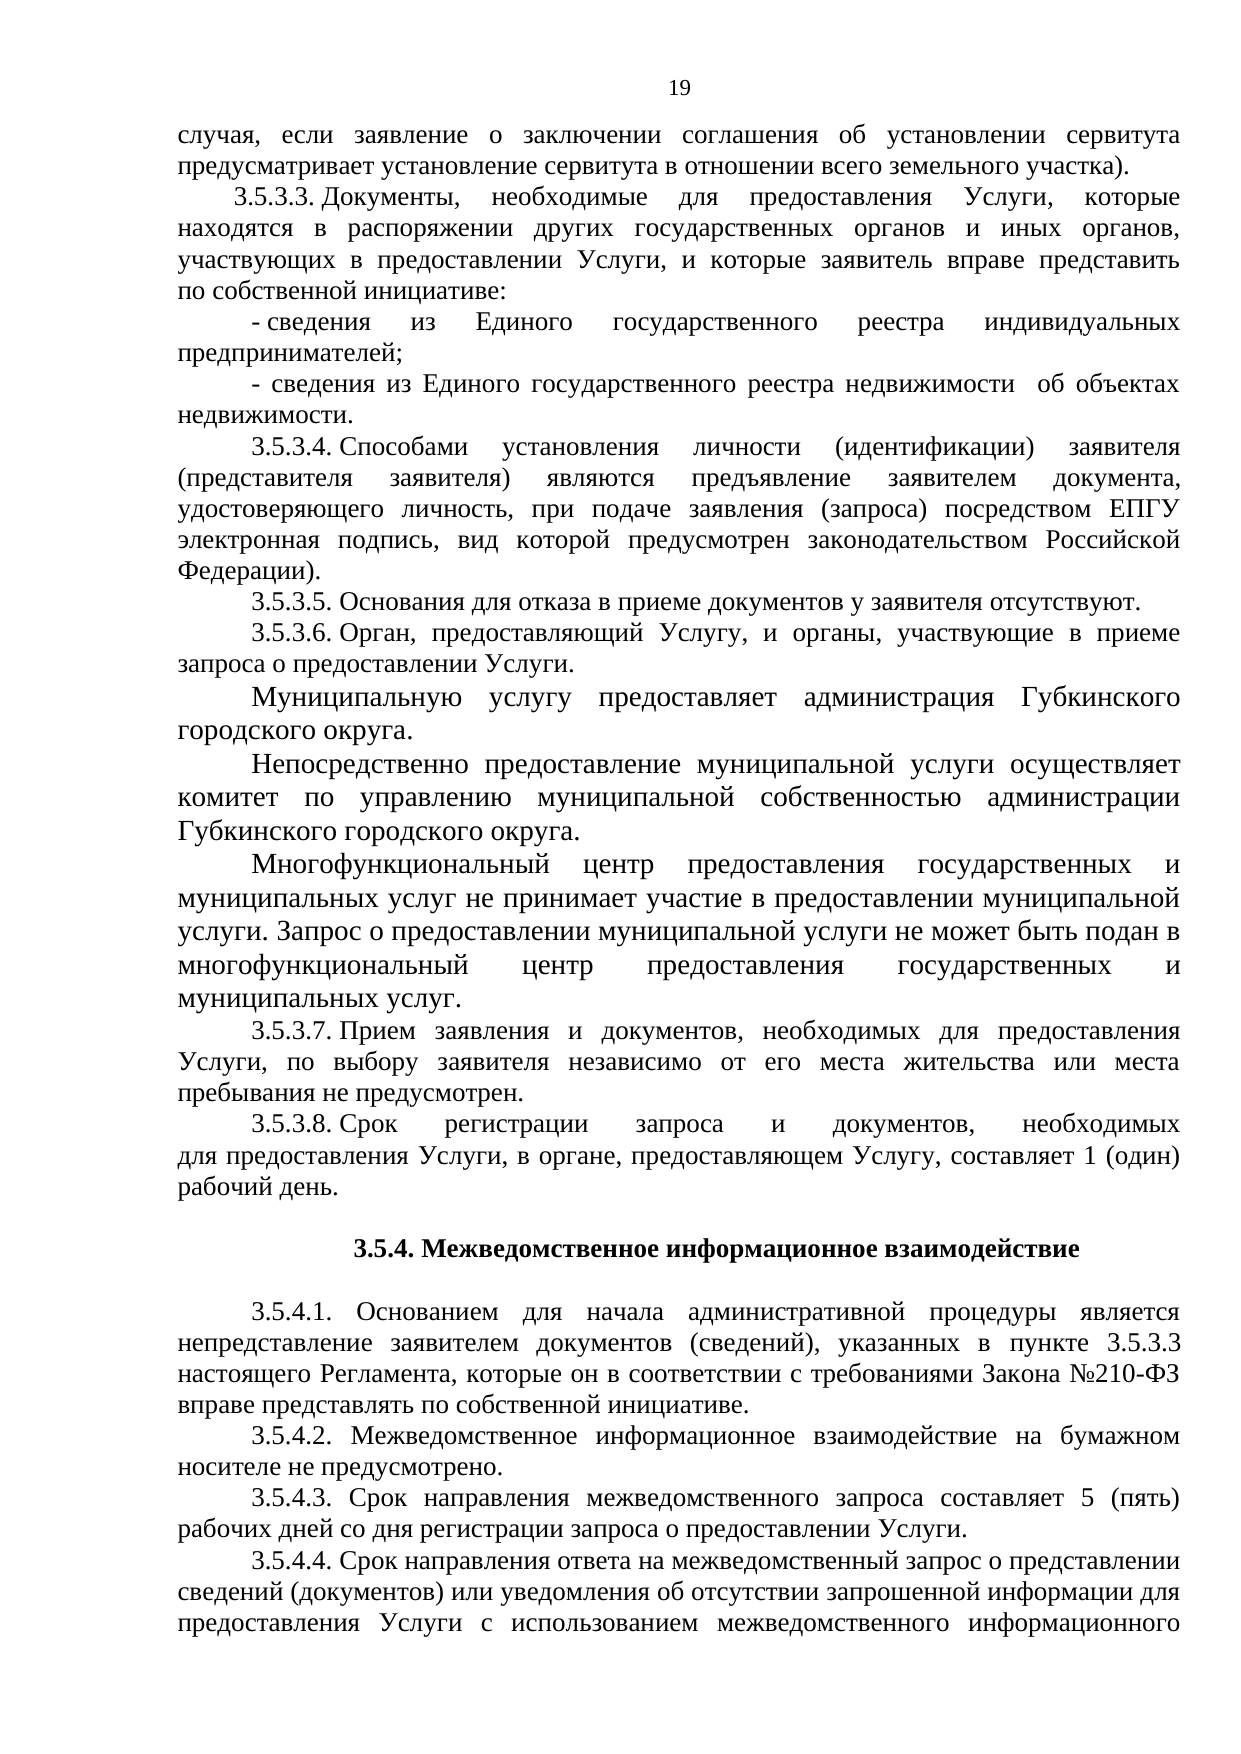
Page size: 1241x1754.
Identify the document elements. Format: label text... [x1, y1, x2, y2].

text 3.5.3.6. Орган, предоставляющий Услугу, и органы, участвующие в приеме запроса о предоставлении Услуги. [177, 616, 1181, 679]
text Муниципальную услугу предоставляет администрация Губкинского городского округа. [177, 679, 1181, 746]
text 3.5.4.1. Основанием для начала административной процедуры является непредставление заявителем документов (сведений), указанных в пункте 3.5.3.3 настоящего Регламента, которые он в соответствии с требованиями Закона №210-ФЗ вправе представлять по собственной инициативе. [177, 1294, 1181, 1419]
text Непосредственно предоставление муниципальной услуги осуществляет комитет по управлению муниципальной собственностью администрации Губкинского городского округа. [177, 746, 1181, 846]
text 3.5.3.5. Основания для отказа в приеме документов у заявителя отсутствуют. [177, 585, 1181, 616]
text 3.5.4. Межведомственное информационное взаимодействие [177, 1232, 1181, 1263]
text Многофункциональный центр предоставления государственных и муниципальных услуг не принимает участие в предоставлении муниципальной услуги. Запрос о предоставлении муниципальной услуги не может быть подан в многофункциональный центр предоставления государственных и муниципальных услуг. [177, 846, 1181, 1014]
text 3.5.4.2. Межведомственное информационное взаимодействие на бумажном носителе не предусмотрено. [177, 1419, 1181, 1481]
text 3.5.3.4. Способами установления личности (идентификации) заявителя (представителя заявителя) являются предъявление заявителем документа, удостоверяющего личность, при подаче заявления (запроса) посредством ЕПГУ электронная подпись, вид которой предусмотрен законодательством Российской Федерации). [177, 429, 1181, 585]
text 3.5.4.3. Срок направления межведомственного запроса составляет 5 (пять) рабочих дней со дня регистрации запроса о предоставлении Услуги. [177, 1481, 1181, 1544]
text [177, 118, 1181, 180]
text - сведения из Единого государственного реестра индивидуальных предпринимателей; [177, 305, 1181, 367]
text 3.5.3.7. Прием заявления и документов, необходимых для предоставления Услуги, по выбору заявителя независимо от его места жительства или места пребывания не предусмотрен. [177, 1014, 1181, 1108]
text 3.5.3.3. Документы, необходимые для предоставления Услуги, которые находятся в распоряжении других государственных органов и иных органов, участвующих в предоставлении Услуги, и которые заявитель вправе представить по собственной инициативе: [177, 180, 1181, 305]
text 3.5.3.8. Срок регистрации запроса и документов, необходимых для предоставления Услуги, в органе, предоставляющем Услугу, составляет 1 (один) рабочий день. [177, 1108, 1181, 1201]
text - сведения из Единого государственного реестра недвижимости об объектах недвижимости. [177, 367, 1181, 429]
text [177, 1544, 1181, 1637]
